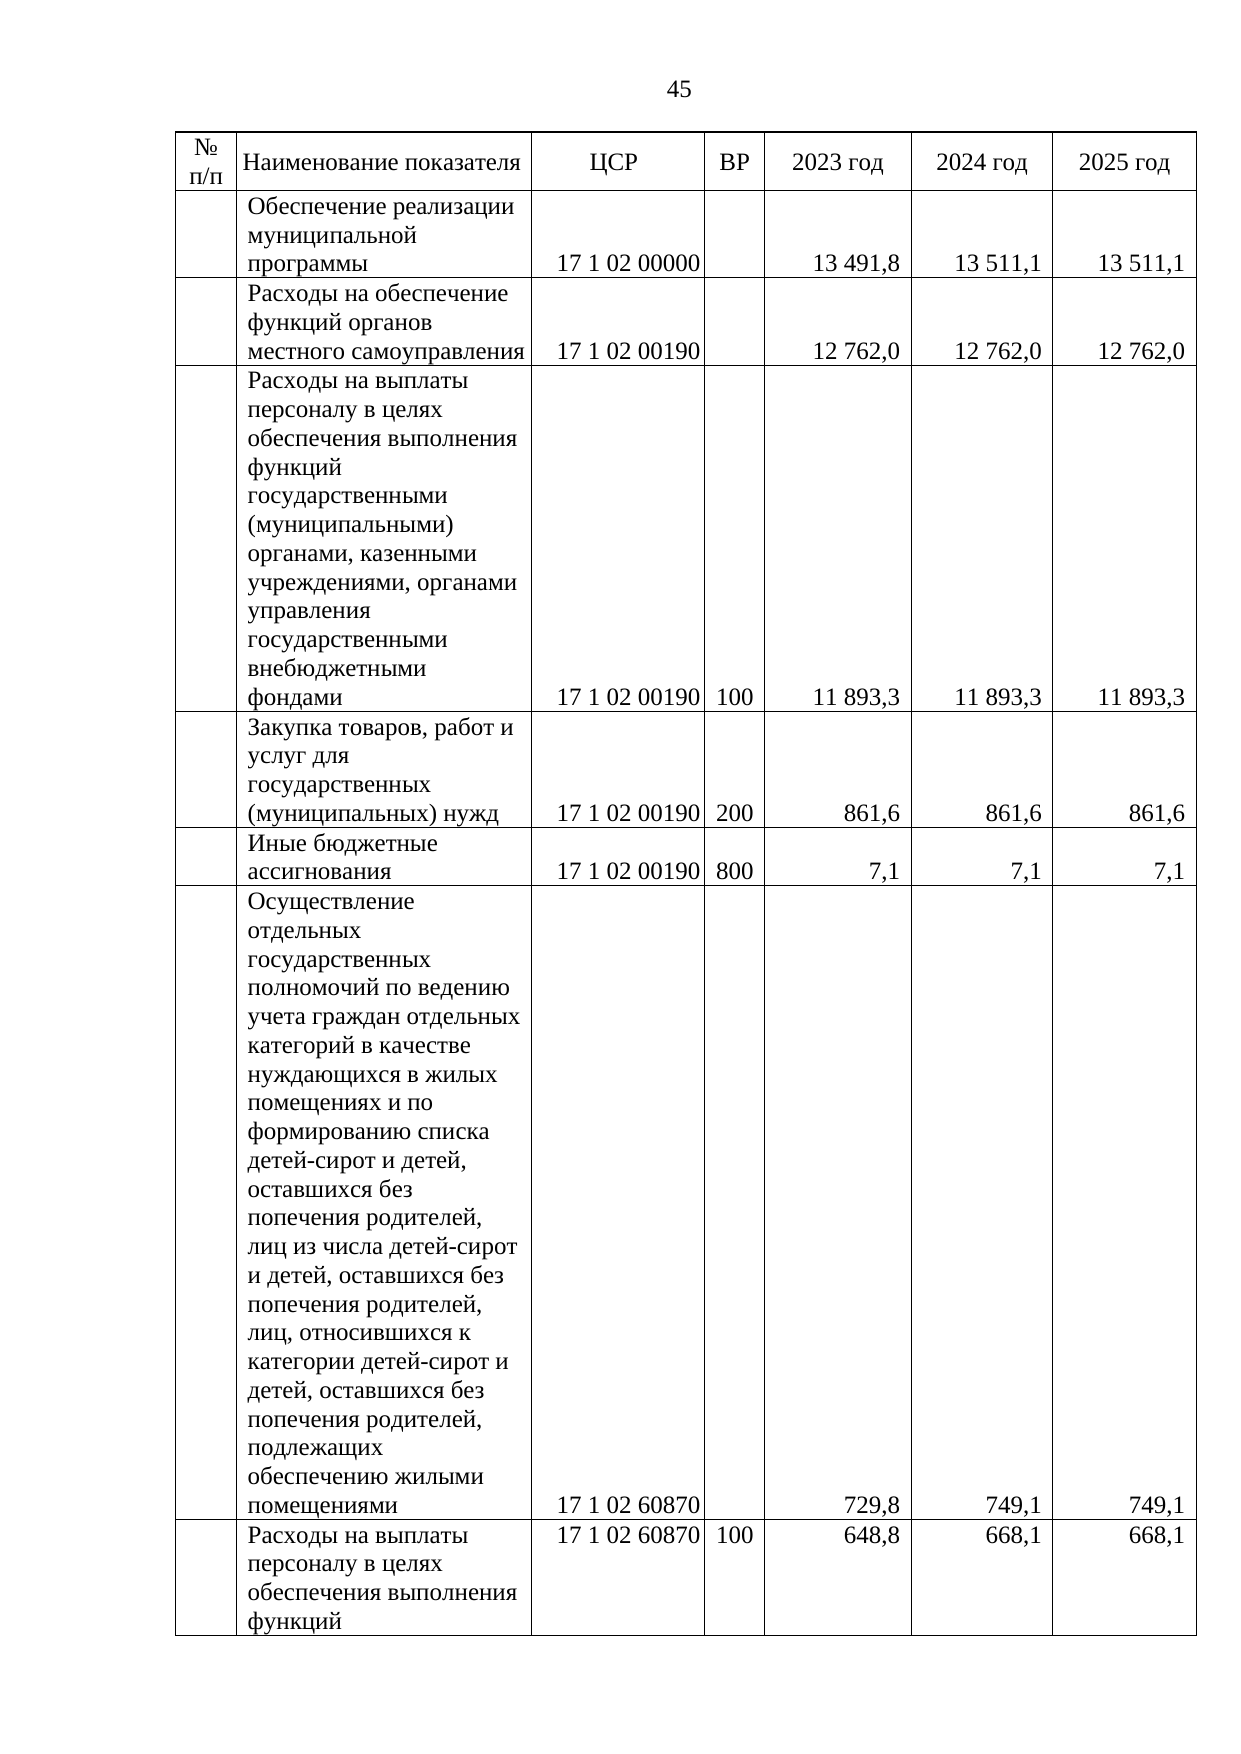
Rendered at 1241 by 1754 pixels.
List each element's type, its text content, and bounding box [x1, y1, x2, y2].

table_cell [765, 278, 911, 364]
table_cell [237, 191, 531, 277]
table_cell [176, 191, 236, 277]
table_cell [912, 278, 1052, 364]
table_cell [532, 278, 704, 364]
table_header № п/п [176, 133, 236, 190]
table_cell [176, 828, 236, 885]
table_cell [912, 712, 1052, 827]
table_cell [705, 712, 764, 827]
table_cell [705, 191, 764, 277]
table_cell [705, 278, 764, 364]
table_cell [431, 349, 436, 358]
table_header ЦСР [532, 133, 704, 190]
table_header 2023 год [765, 133, 911, 190]
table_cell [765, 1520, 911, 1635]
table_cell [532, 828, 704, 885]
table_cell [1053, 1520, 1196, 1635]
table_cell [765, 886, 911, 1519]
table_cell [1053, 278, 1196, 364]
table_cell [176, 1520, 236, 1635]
table_header Наименование показателя [237, 133, 531, 190]
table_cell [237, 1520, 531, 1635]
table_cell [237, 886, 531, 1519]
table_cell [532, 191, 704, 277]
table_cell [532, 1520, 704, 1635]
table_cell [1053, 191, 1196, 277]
table_header ВР [705, 133, 764, 190]
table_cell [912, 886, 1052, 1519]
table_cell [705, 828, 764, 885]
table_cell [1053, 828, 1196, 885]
table_header 2024 год [912, 133, 1052, 190]
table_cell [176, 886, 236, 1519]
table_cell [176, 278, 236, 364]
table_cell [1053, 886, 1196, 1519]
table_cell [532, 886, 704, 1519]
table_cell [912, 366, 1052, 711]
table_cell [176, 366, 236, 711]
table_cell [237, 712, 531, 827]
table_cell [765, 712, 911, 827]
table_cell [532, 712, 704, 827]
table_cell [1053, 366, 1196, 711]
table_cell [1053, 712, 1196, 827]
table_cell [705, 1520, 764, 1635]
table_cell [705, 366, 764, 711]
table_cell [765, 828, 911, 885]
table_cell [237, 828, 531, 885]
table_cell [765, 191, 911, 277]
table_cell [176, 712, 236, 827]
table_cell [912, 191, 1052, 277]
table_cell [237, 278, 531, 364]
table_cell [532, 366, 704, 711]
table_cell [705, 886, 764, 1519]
table_header 2025 год [1053, 133, 1196, 190]
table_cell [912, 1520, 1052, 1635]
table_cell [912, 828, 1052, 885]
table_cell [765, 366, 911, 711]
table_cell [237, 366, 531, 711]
